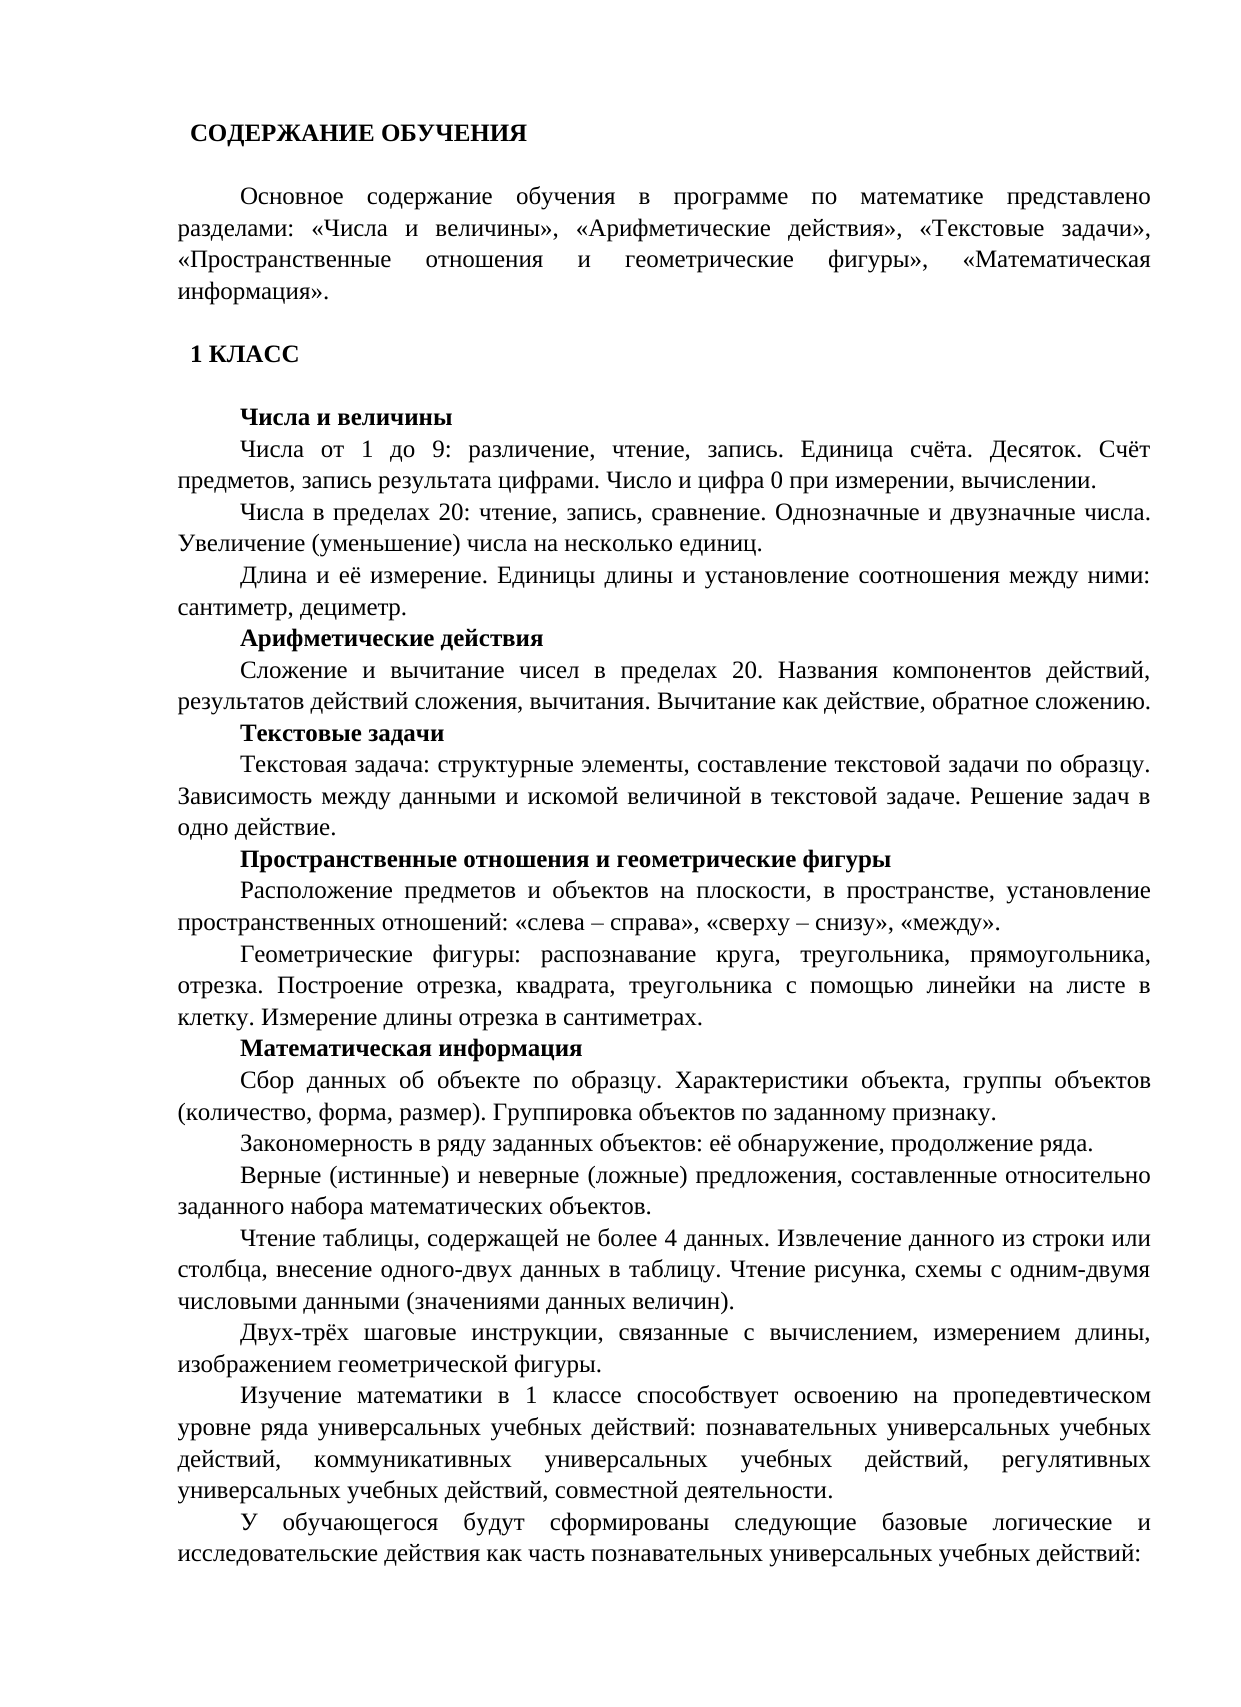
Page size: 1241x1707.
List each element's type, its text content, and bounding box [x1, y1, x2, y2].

text СОДЕРЖАНИЕ ОБУЧЕНИЯ [190, 118, 1152, 147]
text Расположение предметов и объектов на плоскости, в пространстве, установление пространственных отношений: «слева – справа», «сверху – снизу», «между». [177, 876, 1152, 936]
text Числа в пределах 20: чтение, запись, сравнение. Однозначные и двузначные числа. Увеличение (уменьшение) числа на несколько единиц. [177, 497, 1152, 557]
text Основное содержание обучения в программе по математике представлено разделами: «Числа и величины», «Арифметические действия», «Текстовые задачи», «Пространственные отношения и геометрические фигуры», «Математическая информация». [177, 181, 1152, 305]
text Текстовая задача: структурные элементы, составление текстовой задачи по образцу. Зависимость между данными и искомой величиной в текстовой задаче. Решение задач в одно действие. [177, 749, 1152, 841]
text Математическая информация [177, 1033, 1152, 1062]
text У обучающегося будут сформированы следующие базовые логические и исследовательские действия как часть познавательных универсальных учебных действий: [177, 1507, 1152, 1567]
text Арифметические действия [177, 623, 1152, 652]
text Сложение и вычитание чисел в пределах 20. Названия компонентов действий, результатов действий сложения, вычитания. Вычитание как действие, обратное сложению. [177, 655, 1152, 715]
text Двух-трёх шаговые инструкции, связанные с вычислением, измерением длины, изображением геометрической фигуры. [177, 1317, 1152, 1378]
text Геометрические фигуры: распознавание круга, треугольника, прямоугольника, отрезка. Построение отрезка, квадрата, треугольника с помощью линейки на листе в клетку. Измерение длины отрезка в сантиметрах. [177, 939, 1152, 1031]
text Длина и её измерение. Единицы длины и установление соотношения между ними: сантиметр, дециметр. [177, 560, 1152, 620]
text Верные (истинные) и неверные (ложные) предложения, составленные относительно заданного набора математических объектов. [177, 1160, 1152, 1220]
text Текстовые задачи [177, 718, 1152, 747]
text Числа и величины [177, 402, 1152, 431]
text 1 КЛАСС [190, 339, 1152, 368]
text Изучение математики в 1 классе способствует освоению на пропедевтическом уровне ряда универсальных учебных действий: познавательных универсальных учебных действий, коммуникативных универсальных учебных действий, регулятивных универсальных учебных действий, совместной деятельности. [177, 1381, 1152, 1504]
text Числа от 1 до 9: различение, чтение, запись. Единица счёта. Десяток. Счёт предметов, запись результата цифрами. Число и цифра 0 при измерении, вычислении. [177, 434, 1152, 494]
text Пространственные отношения и геометрические фигуры [177, 844, 1152, 873]
text Закономерность в ряду заданных объектов: её обнаружение, продолжение ряда. [177, 1128, 1152, 1157]
text Чтение таблицы, содержащей не более 4 данных. Извлечение данного из строки или столбца, внесение одного-двух данных в таблицу. Чтение рисунка, схемы с одним-двумя числовыми данными (значениями данных величин). [177, 1223, 1152, 1315]
text Сбор данных об объекте по образцу. Характеристики объекта, группы объектов (количество, форма, размер). Группировка объектов по заданному признаку. [177, 1065, 1152, 1125]
